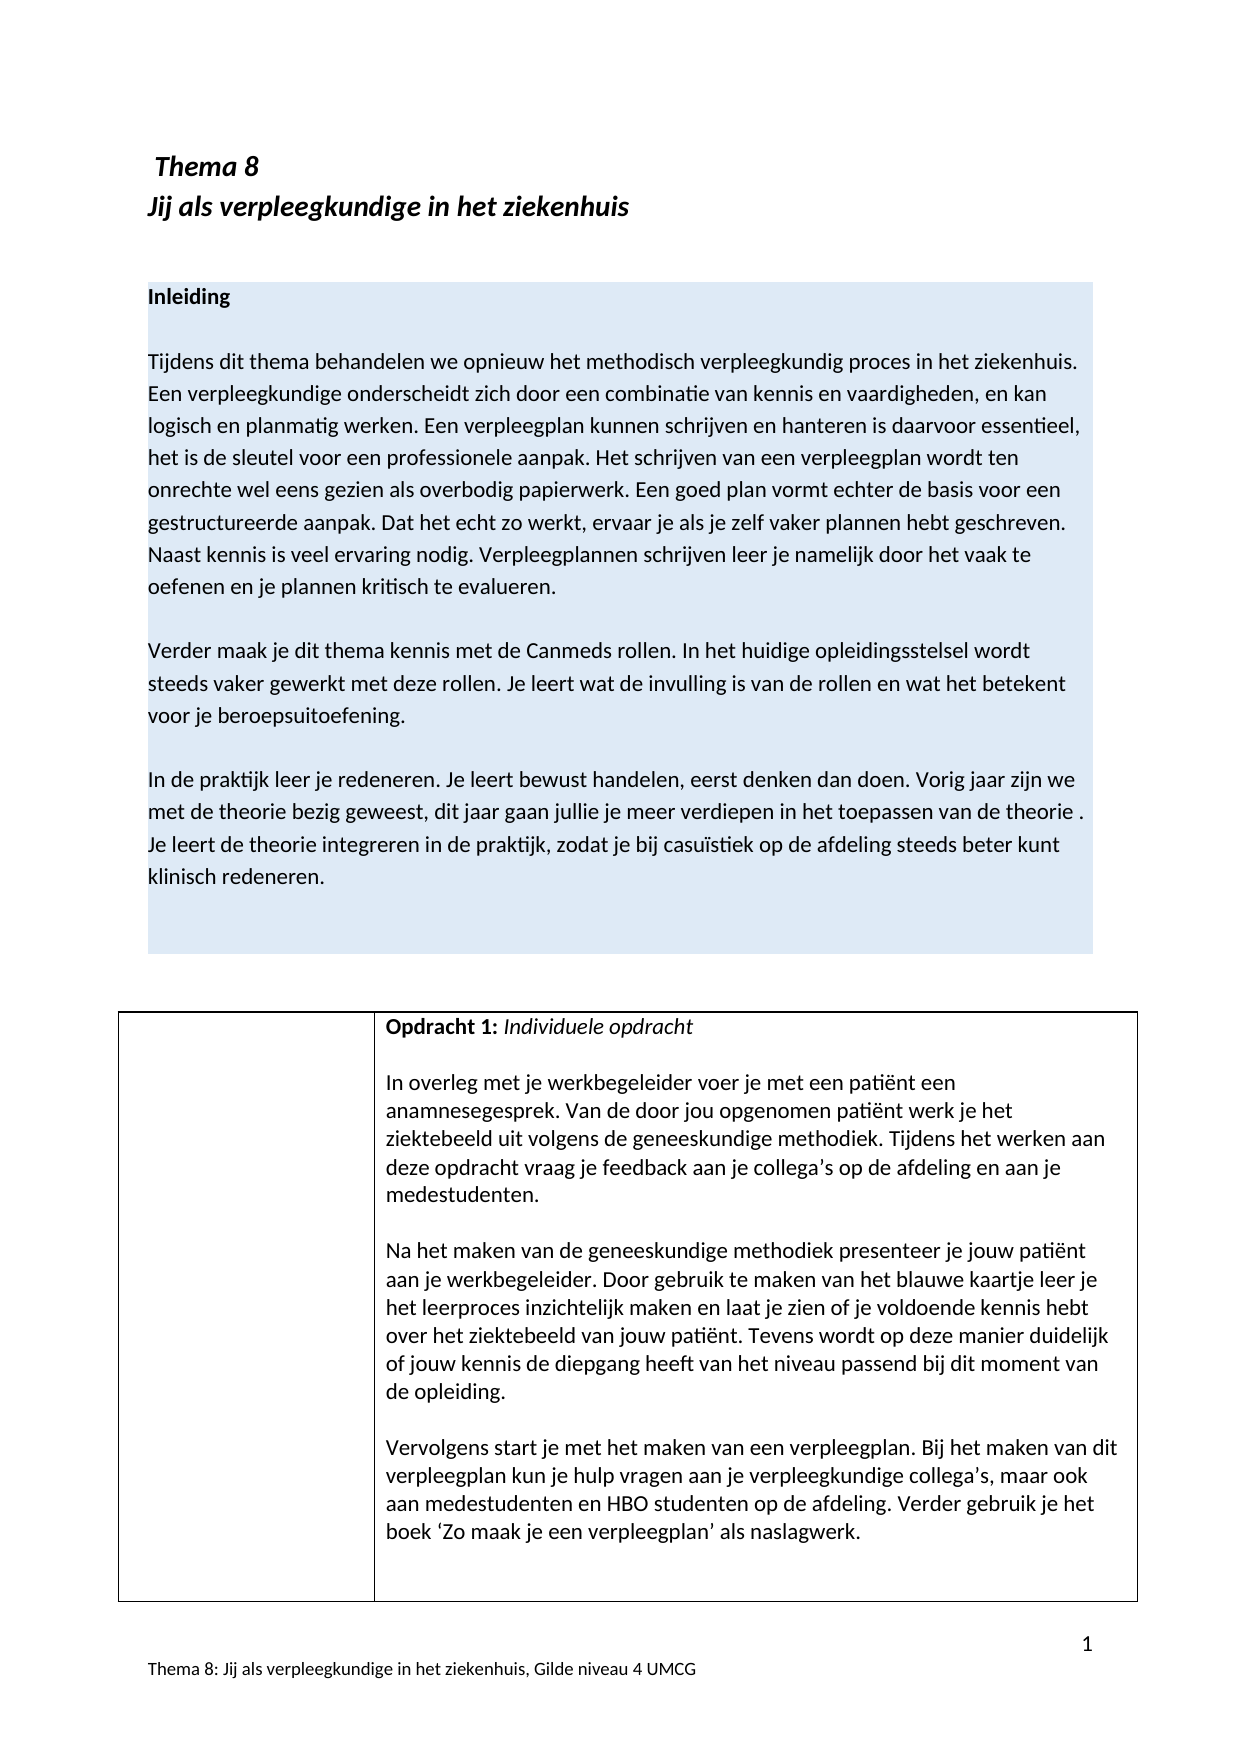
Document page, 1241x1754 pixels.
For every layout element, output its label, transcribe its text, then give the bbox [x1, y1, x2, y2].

text Tijdens dit thema behandelen we opnieuw het methodisch verpleegkundig proces in het ziekenhuis. Een verpleegkundige onderscheidt zich door een combinatie van kennis en vaardigheden, en kan logisch en planmatig werken. Een verpleegplan kunnen schrijven en hanteren is daarvoor essentieel, het is de sleutel voor een professionele aanpak. Het schrijven van een verpleegplan wordt ten onrechte wel eens gezien als overbodig papierwerk. Een goed plan vormt echter de basis voor een gestructureerde aanpak. Dat het echt zo werkt, ervaar je als je zelf vaker plannen hebt geschreven. Naast kennis is veel ervaring nodig. Verpleegplannen schrijven leer je namelijk door het vaak te oefenen en je plannen kritisch te evalueren. [148, 347, 1093, 600]
text Inleiding [148, 282, 1093, 311]
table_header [375, 1013, 1137, 1601]
text Jij als verpleegkundige in het ziekenhuis [148, 188, 1093, 224]
table_header [119, 1013, 374, 1601]
text Thema 8 [148, 148, 1093, 183]
text Verder maak je dit thema kennis met de Canmeds rollen. In het huidige opleidingsstelsel wordt steeds vaker gewerkt met deze rollen. Je leert wat de invulling is van de rollen en wat het betekent voor je beroepsuitoefening. [148, 637, 1093, 729]
text Je leert de theorie integreren in de praktijk, zodat je bij casuïstiek op de afdeling steeds beter kunt klinisch redeneren. [148, 830, 1093, 890]
text In de praktijk leer je redeneren. Je leert bewust handelen, eerst denken dan doen. Vorig jaar zijn we met de theorie bezig geweest, dit jaar gaan jullie je meer verdiepen in het toepassen van de theorie . [148, 765, 1093, 826]
